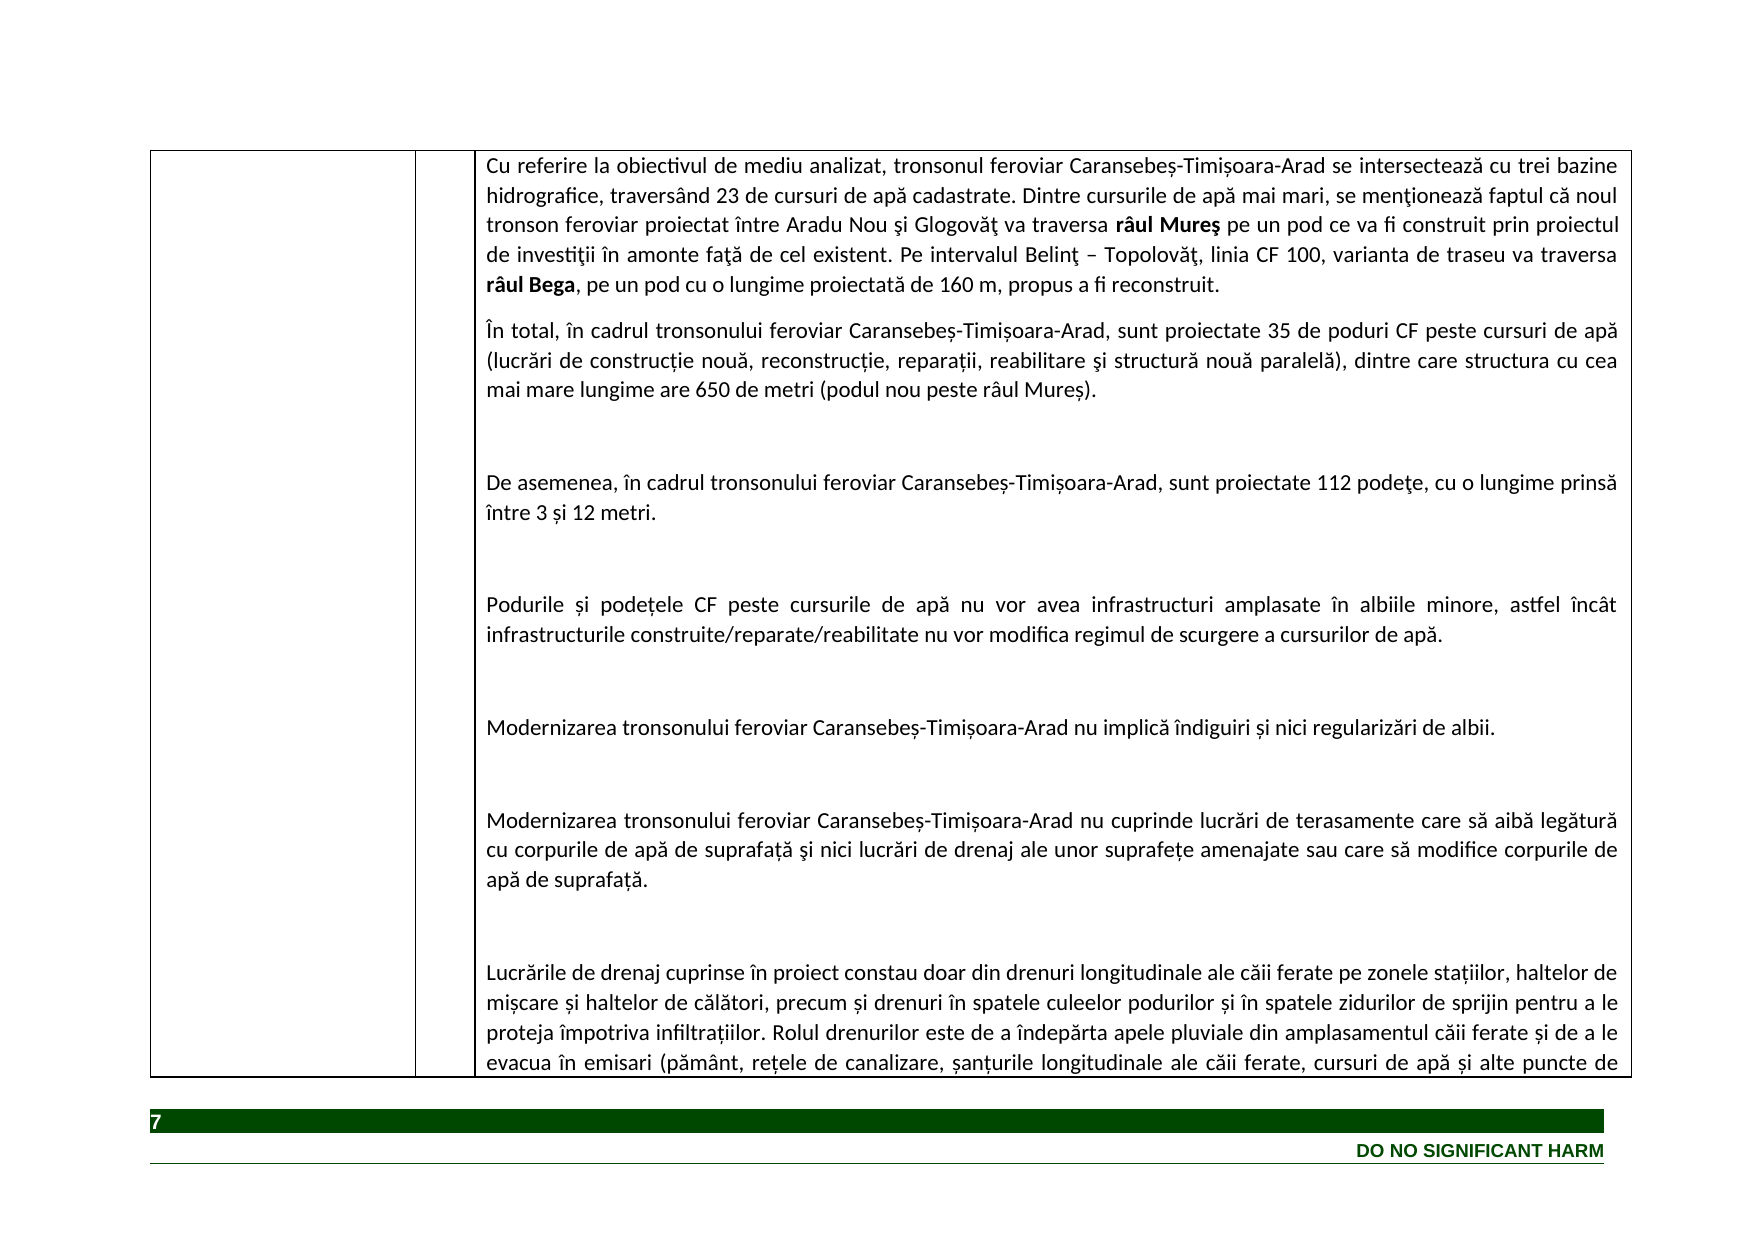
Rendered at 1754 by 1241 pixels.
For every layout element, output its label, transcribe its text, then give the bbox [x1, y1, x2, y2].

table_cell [151, 151, 415, 1076]
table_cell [476, 151, 1631, 1076]
table_cell X [416, 151, 474, 1076]
